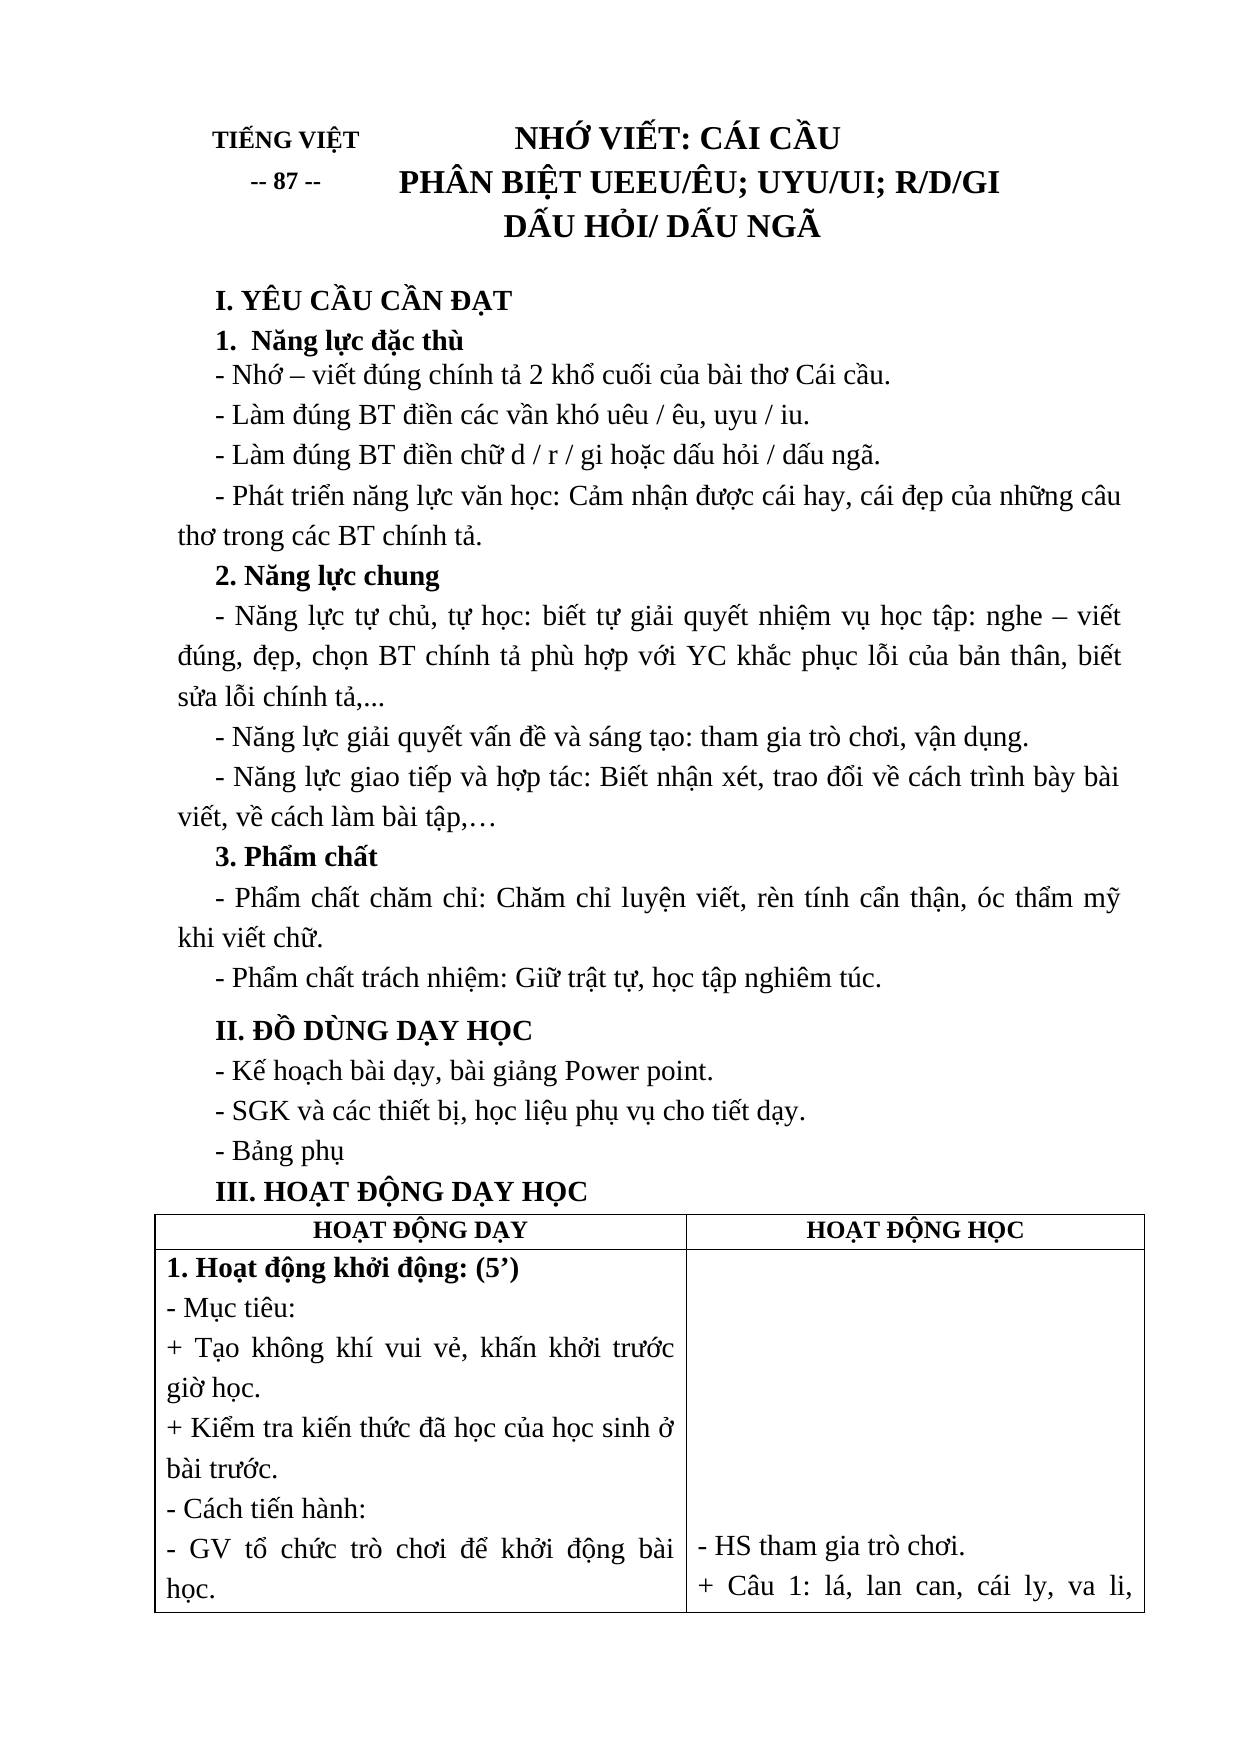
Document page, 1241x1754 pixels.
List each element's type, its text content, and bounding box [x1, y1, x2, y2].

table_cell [687, 1250, 1144, 1612]
text - Phát triển năng lực văn học: Cảm nhận được cái hay, cái đẹp của những câu thơ trong các BT chính tả. [177, 478, 1122, 551]
text - Phẩm chất chăm chỉ: Chăm chỉ luyện viết, rèn tính cẩn thận, óc thẩm mỹ khi viết chữ. [177, 880, 1122, 953]
text NHỚ VIẾT: CÁI CẦU [177, 118, 1122, 156]
text - Nhớ – viết đúng chính tả 2 khổ cuối của bài thơ Cái cầu. [177, 357, 1122, 391]
text - Kế hoạch bài dạy, bài giảng Power point. [177, 1053, 1122, 1087]
table_header HOẠT ĐỘNG DẠY [156, 1215, 686, 1249]
text - Năng lực giao tiếp và hợp tác: Biết nhận xét, trao đổi về cách trình bày bài viết, về cách làm bài tập,… [177, 759, 1122, 833]
text - Năng lực giải quyết vấn đề và sáng tạo: tham gia trò chơi, vận dụng. [177, 719, 1122, 752]
text 3. Phẩm chất [177, 839, 1122, 873]
text DẤU HỎI/ DẤU NGÃ [177, 206, 1122, 244]
text - Làm đúng BT điền chữ d / r / gi hoặc dấu hỏi / dấu ngã. [177, 437, 1122, 471]
text - Phẩm chất trách nhiệm: Giữ trật tự, học tập nghiêm túc. [177, 960, 1122, 994]
text 1. Năng lực đặc thù [177, 323, 1122, 357]
text - SGK và các thiết bị, học liệu phụ vụ cho tiết dạy. [177, 1093, 1122, 1127]
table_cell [156, 1250, 686, 1612]
text III. HOẠT ĐỘNG DẠY HỌC [177, 1174, 1122, 1207]
text I. YÊU CẦU CẦN ĐẠT [177, 283, 1122, 317]
table_header HOẠT ĐỘNG HỌC [687, 1215, 1144, 1249]
text - Bảng phụ [177, 1133, 1122, 1167]
text - Năng lực tự chủ, tự học: biết tự giải quyết nhiệm vụ học tập: nghe – viết đúng, đẹp, chọn BT chính tả phù hợp với YC khắc phục lỗi của bản thân, biết sửa lỗi chính tả,... [177, 598, 1122, 712]
text II. ĐỒ DÙNG DẠY HỌC [177, 1013, 1122, 1046]
text 2. Năng lực chung [177, 558, 1122, 592]
text - Làm đúng BT điền các vần khó uêu / êu, uyu / iu. [177, 397, 1122, 431]
text PHÂN BIỆT UEEU/ÊU; UYU/UI; R/D/GI [177, 162, 1122, 201]
